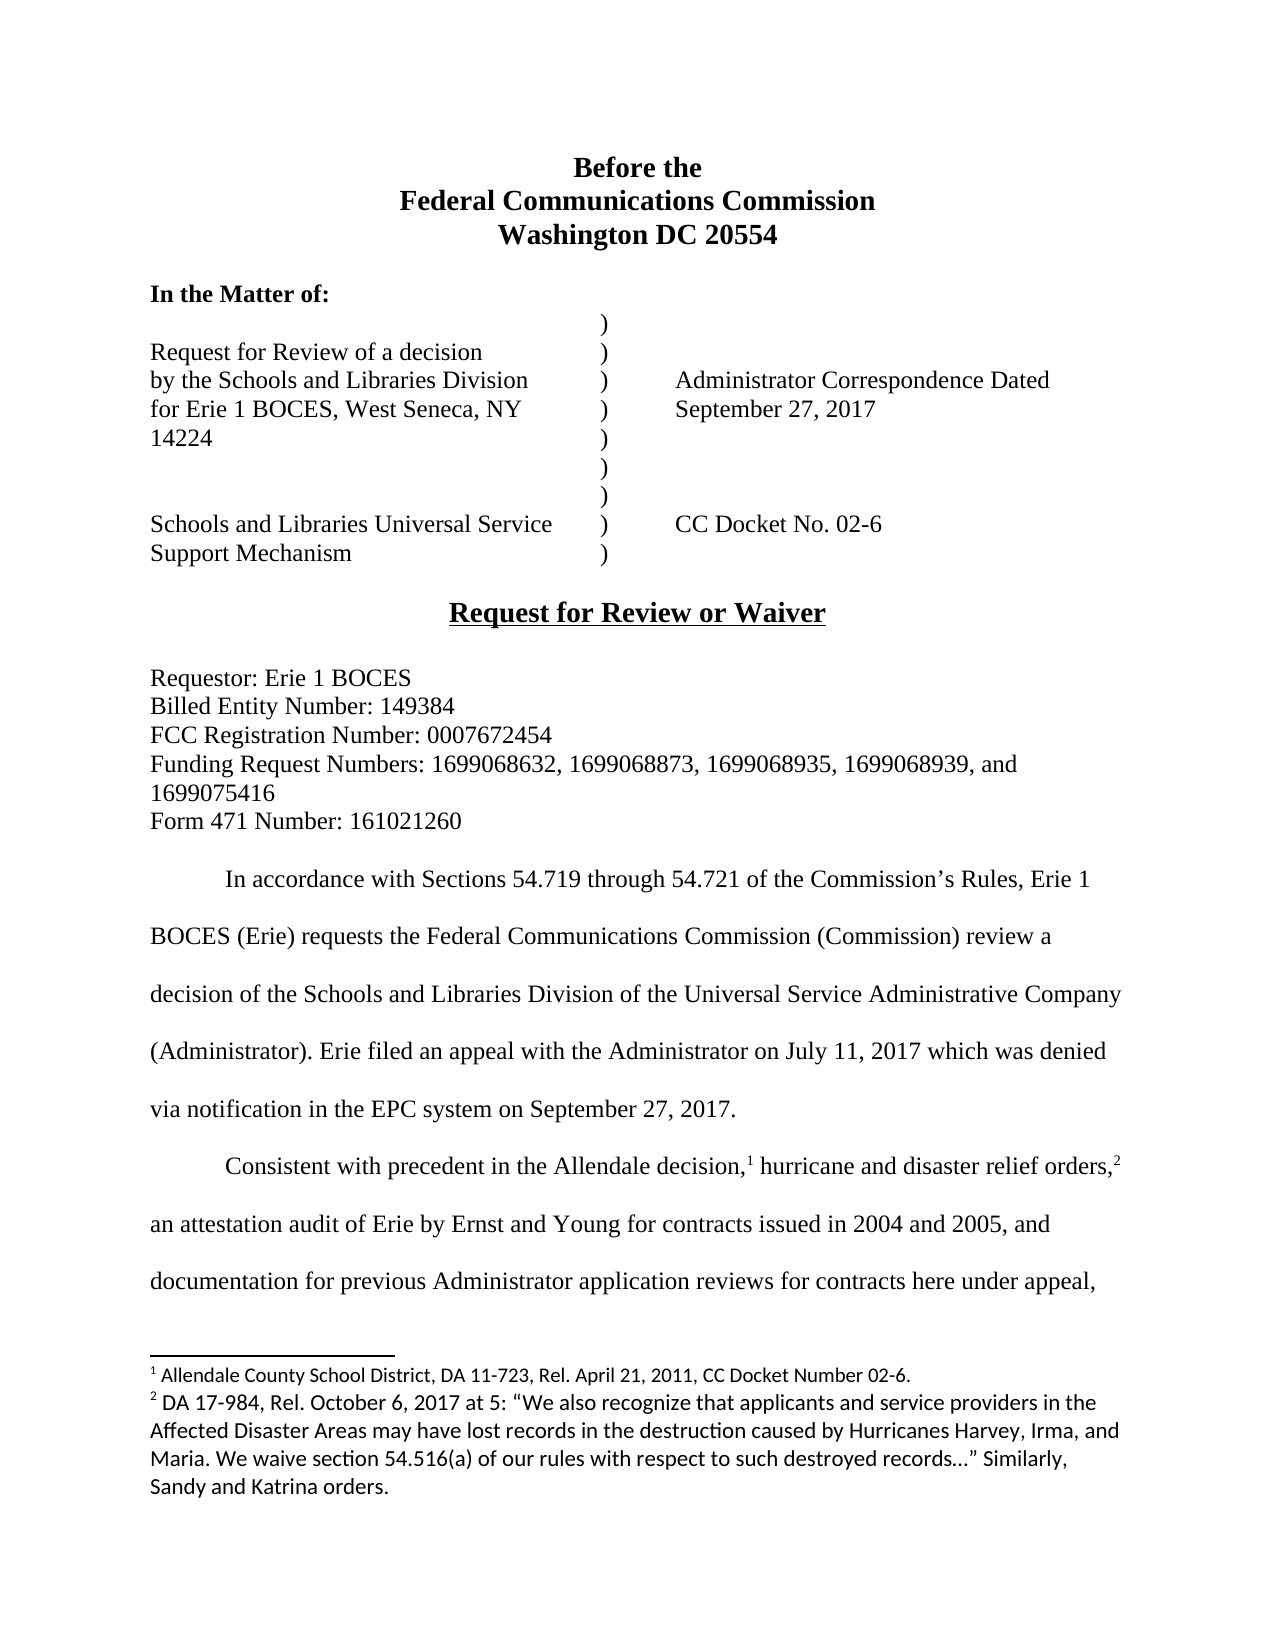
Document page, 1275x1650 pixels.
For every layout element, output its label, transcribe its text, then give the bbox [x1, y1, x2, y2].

text Before the [150, 150, 1125, 183]
text Funding Request Numbers: 1699068632, 1699068873, 1699068935, 1699068939, and 1699075416 [150, 749, 1125, 806]
text ) [150, 308, 1125, 337]
text In the Matter of: [150, 279, 1125, 308]
text Federal Communications Commission [150, 183, 1125, 217]
text ) [150, 481, 1125, 509]
text Schools and Libraries Universal Service ) CC Docket No. 02-6 [150, 509, 1125, 538]
text Request for Review of a decision ) [150, 337, 1125, 366]
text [150, 1151, 1125, 1295]
text Requestor: Erie 1 BOCES [150, 663, 1125, 691]
text by the Schools and Libraries Division ) Administrator Correspondence Dated [150, 366, 1125, 394]
text Form 471 Number: 161021260 [150, 806, 1125, 835]
text Washington DC 20554 [150, 217, 1125, 251]
text Billed Entity Number: 149384 [150, 691, 1125, 720]
text Request for Review or Waiver [150, 596, 1125, 629]
text for Erie 1 BOCES, West Seneca, NY ) September 27, 2017 [150, 394, 1125, 423]
text In accordance with Sections 54.719 through 54.721 of the Commission’s Rules, Erie 1 BOCES (Erie) requests the Federal Communications Commission (Commission) review a decision of the Schools and Libraries Division of the Universal Service Administrative Company (Administrator). Erie filed an appeal with the Administrator on July 11, 2017 which was denied via notification in the EPC system on September 27, 2017. [150, 864, 1125, 1123]
text ) [150, 452, 1125, 481]
text Support Mechanism ) [150, 538, 1125, 567]
text FCC Registration Number: 0007672454 [150, 720, 1125, 749]
text 14224 ) [150, 423, 1125, 452]
